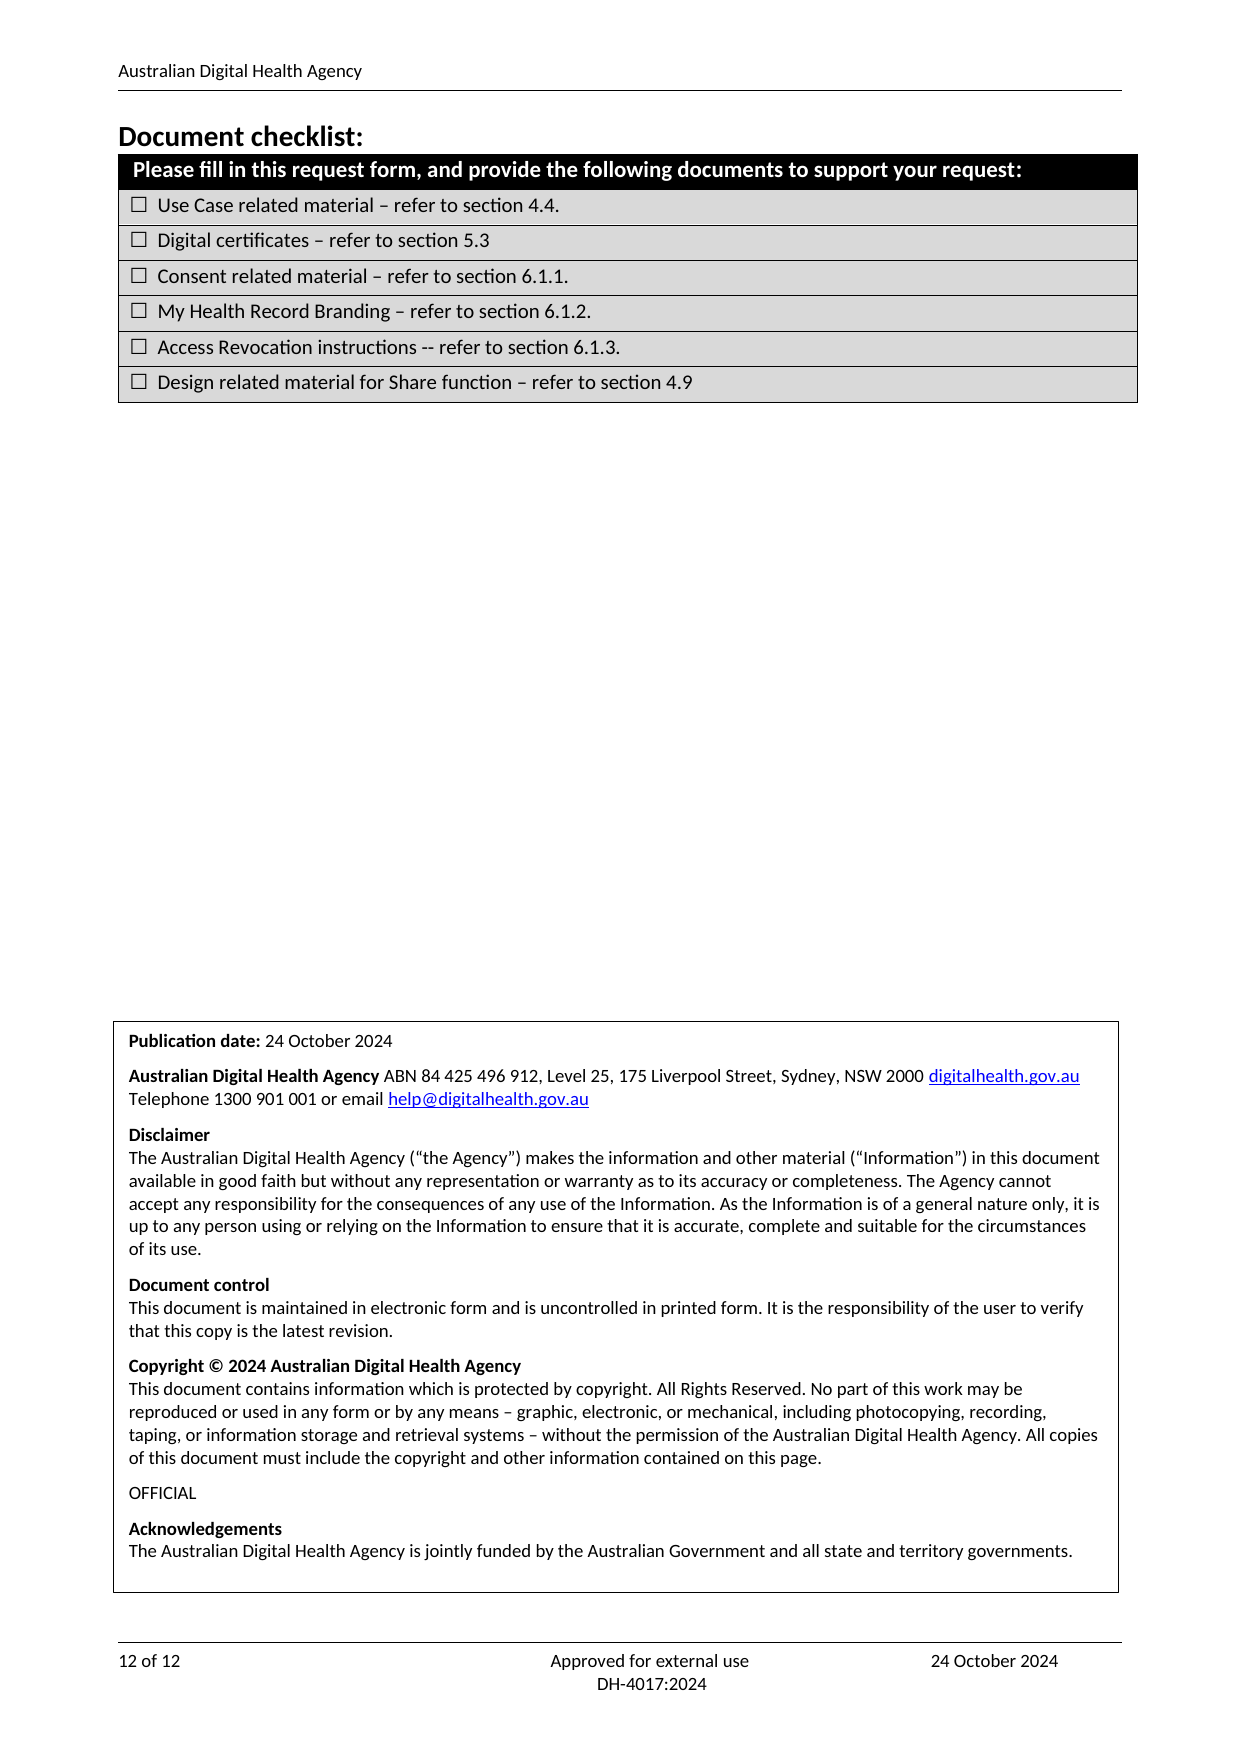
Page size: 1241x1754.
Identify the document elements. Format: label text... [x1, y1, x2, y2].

table_header Please fill in this request form, and provide the following documents to support your request: [119, 155, 1137, 189]
table_cell Use Case related material – refer to section 4.4. [119, 190, 1137, 224]
table_cell Design related material for Share function – refer to section 4.9 [119, 367, 1137, 402]
table_cell Consent related material – refer to section 6.1.1. [119, 261, 1137, 295]
table_cell Access Revocation instructions -- refer to section 6.1.3. [119, 332, 1137, 366]
table_cell My Health Record Branding – refer to section 6.1.2. [119, 296, 1137, 331]
table_cell Digital certificates – refer to section 5.3 [119, 226, 1137, 260]
text Document checklist: [118, 118, 1122, 154]
